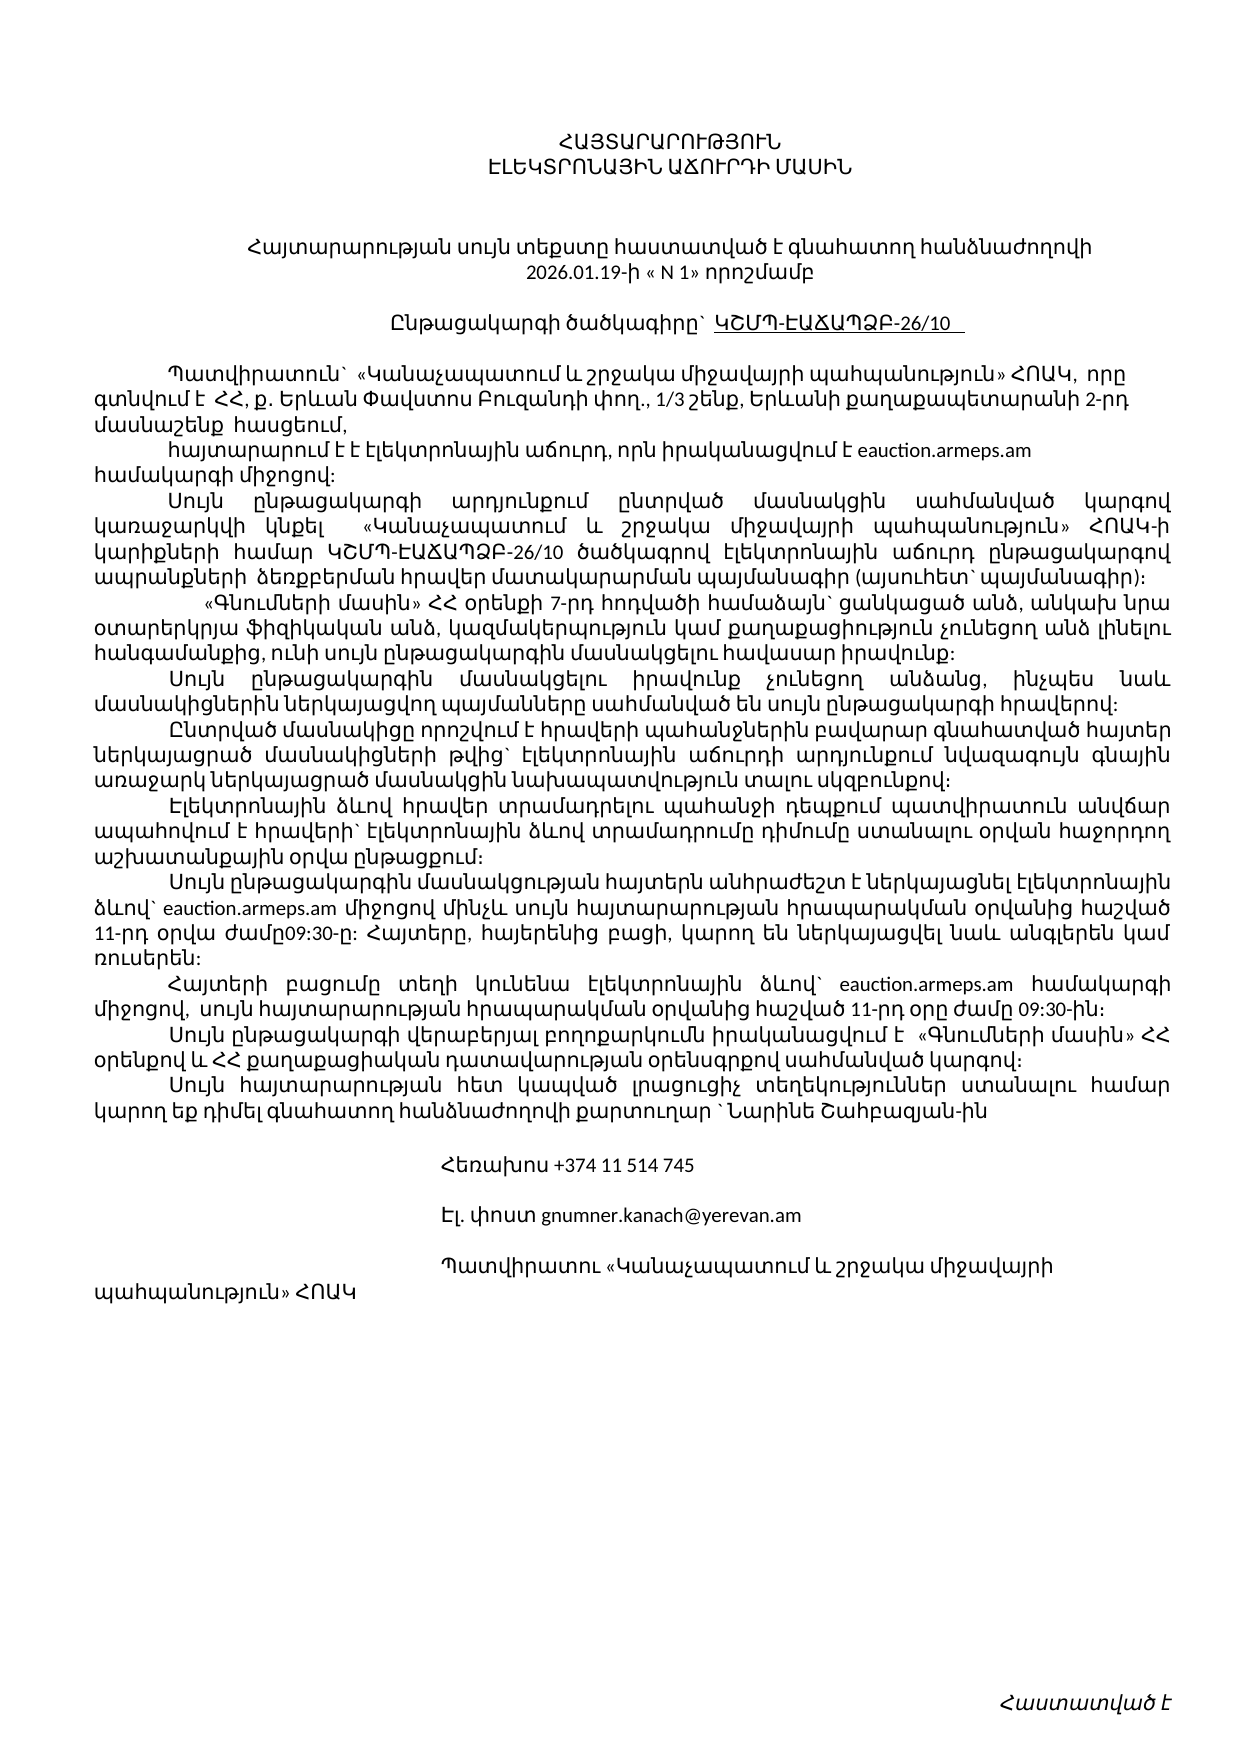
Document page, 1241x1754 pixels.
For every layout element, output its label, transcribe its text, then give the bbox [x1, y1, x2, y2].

text Սույն ընթացակարգին մասնակցության հայտերն անհրաժեշտ է ներկայացնել էլեկտրոնային ձևով` eauction.armeps.am միջոցով մինչև սույն հայտարարության հրապարակման օրվանից հաշված 11-րդ օրվա ժամը09:30-ը: Հայտերը, հայերենից բացի, կարող են ներկայացվել նաև անգլերեն կամ ռուսերեն: [94, 869, 1171, 971]
text Սույն ընթացակարգին մասնակցելու իրավունք չունեցող անձանց, ինչպես նաև մասնակիցներին ներկայացվող պայմանները սահմանված են սույն ընթացակարգի հրավերով: [94, 666, 1171, 717]
text Հեռախոս +374 11 514 745 [94, 1152, 1171, 1177]
text ՀԱՅՏԱՐԱՐՈՒԹՅՈՒՆ [94, 129, 1171, 154]
text ԷԼԵԿՏՐՈՆԱՅԻՆ ԱՃՈՒՐԴԻ ՄԱՍԻՆ [94, 154, 1171, 180]
text 2026.01.19 -ի « N 1» որոշմամբ [94, 259, 1171, 285]
text Էլ. փոստ gnumner.kanach@yerevan.am [94, 1203, 1171, 1228]
text «Գնումների մասին» ՀՀ օրենքի 7-րդ հոդվածի համաձայն` ցանկացած անձ, անկախ նրա օտարերկրյա ֆիզիկական անձ, կազմակերպություն կամ քաղաքացիություն չունեցող անձ լինելու հանգամանքից, ունի սույն ընթացակարգին մասնակցելու հավասար իրավունք: [94, 590, 1171, 666]
text Սույն ընթացակարգի վերաբերյալ բողոքարկումն իրականացվում է «Գնումների մասին» ՀՀ օրենքով և ՀՀ քաղաքացիական դատավարության օրենսգրքով սահմանված կարգով։ [94, 1022, 1171, 1073]
text Պատվիրատու «Կանաչապատում և շրջակա միջավայրի պահպանություն» ՀՈԱԿ [94, 1253, 1171, 1304]
text Ընթացակարգի ծածկագիրը` ԿՇՄՊ-ԷԱՃԱՊՁԲ-26/10 [94, 310, 1171, 336]
text Պատվիրատուն` «Կանաչապատում և շրջակա միջավայրի պահպանություն» ՀՈԱԿ, որը գտնվում է ՀՀ, ք․ Երևան Փավստոս Բուզանդի փող., 1/3 շենք, Երևանի քաղաքապետարանի 2-րդ մասնաշենք հասցեում, [94, 361, 1171, 437]
text Հաստատված է [94, 1690, 1171, 1716]
text Հայտարարության սույն տեքստը հաստատված է գնահատող հանձնաժողովի [94, 234, 1171, 259]
text Էլեկտրոնային ձևով հրավեր տրամադրելու պահանջի դեպքում պատվիրատուն անվճար ապահովում է հրավերի` էլեկտրոնային ձևով տրամադրումը դիմումը ստանալու օրվան հաջորդող աշխատանքային օրվա ընթացքում։ [94, 793, 1171, 869]
text Հայտերի բացումը տեղի կունենա էլեկտրոնային ձևով` eauction.armeps.am համակարգի միջոցով, սույն հայտարարության հրապարակման օրվանից հաշված 11-րդ օրը ժամը 09:30-ին։ [94, 971, 1171, 1022]
text Սույն հայտարարության հետ կապված լրացուցիչ տեղեկություններ ստանալու համար կարող եք դիմել գնահատող հանձնաժողովի քարտուղար ` Նարինե Շահբազյան-ին [94, 1073, 1171, 1123]
text Սույն ընթացակարգի արդյունքում ընտրված մասնակցին սահմանված կարգով կառաջարկվի կնքել «Կանաչապատում և շրջակա միջավայրի պահպանություն» ՀՈԱԿ-ի կարիքների համար ԿՇՄՊ-ԷԱՃԱՊՁԲ-26/10 ծածկագրով էլեկտրոնային աճուրդ ընթացակարգով ապրանքների ձեռքբերման հրավեր մատակարարման պայմանագիր (այսուհետ` պայմանագիր)։ [94, 488, 1171, 590]
text հայտարարում է է էլեկտրոնային աճուրդ, որն իրականացվում է eauction.armeps.am համակարգի միջոցով: [94, 437, 1171, 488]
text Ընտրված մասնակիցը որոշվում է հրավերի պահանջներին բավարար գնահատված հայտեր ներկայացրած մասնակիցների թվից` էլեկտրոնային աճուրդի արդյունքում նվազագույն գնային առաջարկ ներկայացրած մասնակցին նախապատվություն տալու սկզբունքով։ [94, 717, 1171, 793]
